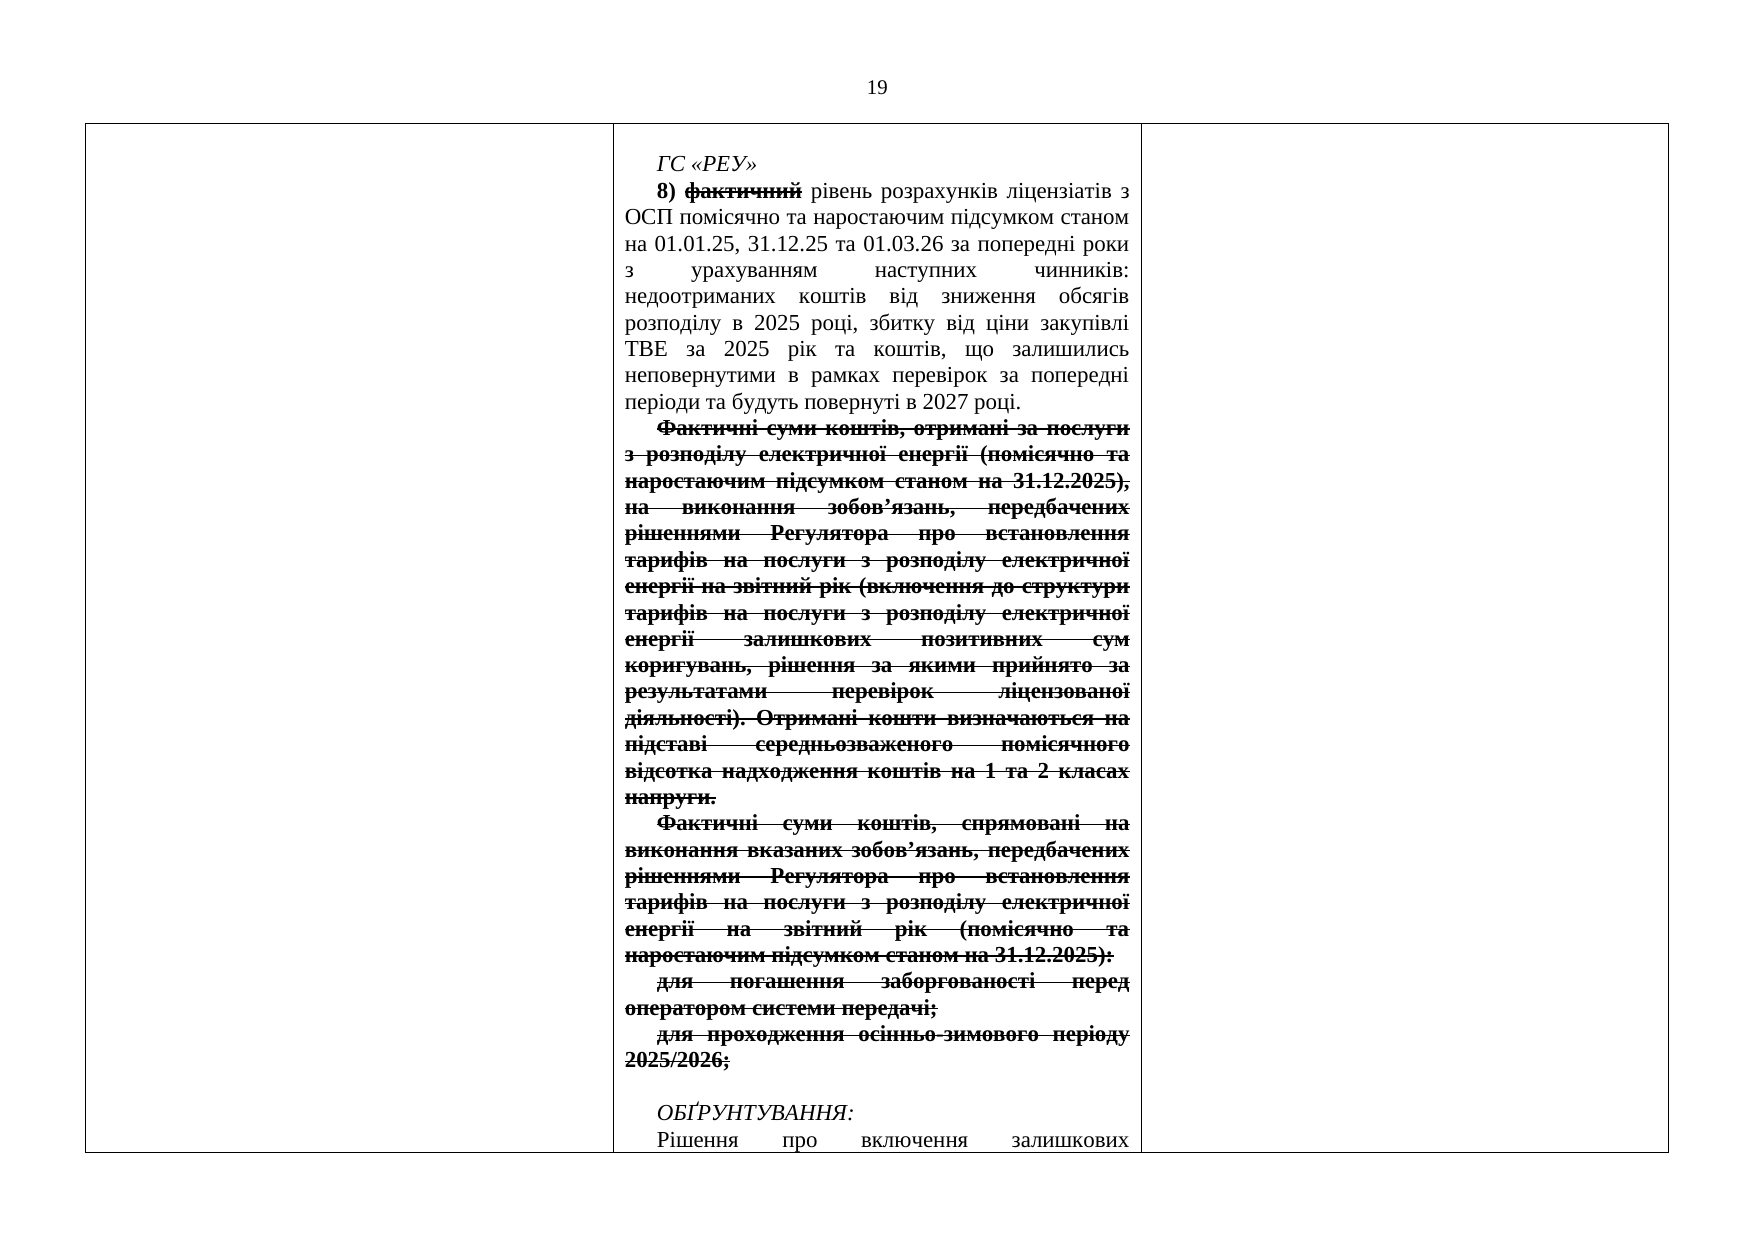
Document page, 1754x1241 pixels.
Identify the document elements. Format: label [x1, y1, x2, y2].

table_cell [1142, 124, 1668, 1152]
table_cell [614, 124, 1141, 1152]
table_cell [86, 124, 613, 1152]
